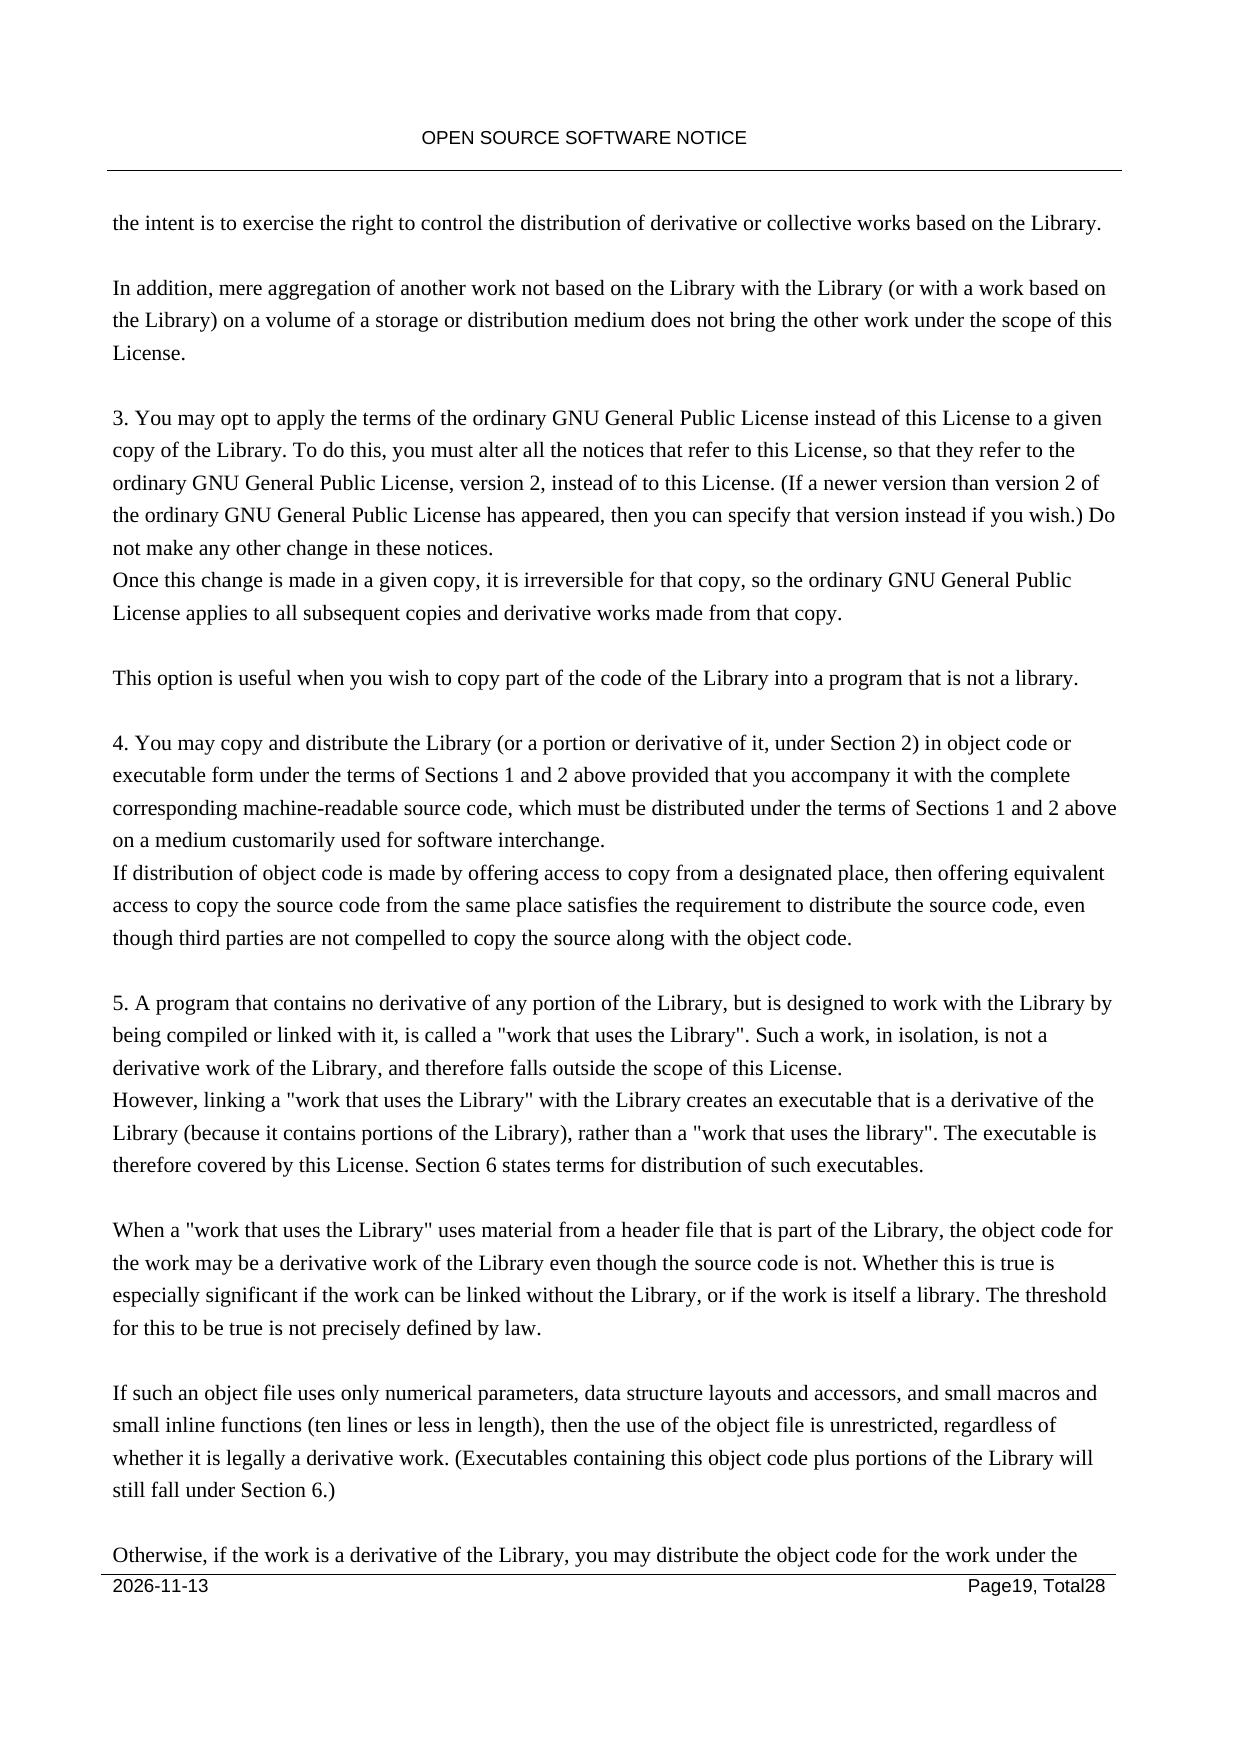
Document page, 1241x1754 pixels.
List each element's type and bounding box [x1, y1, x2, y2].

text [112, 206, 1128, 1571]
